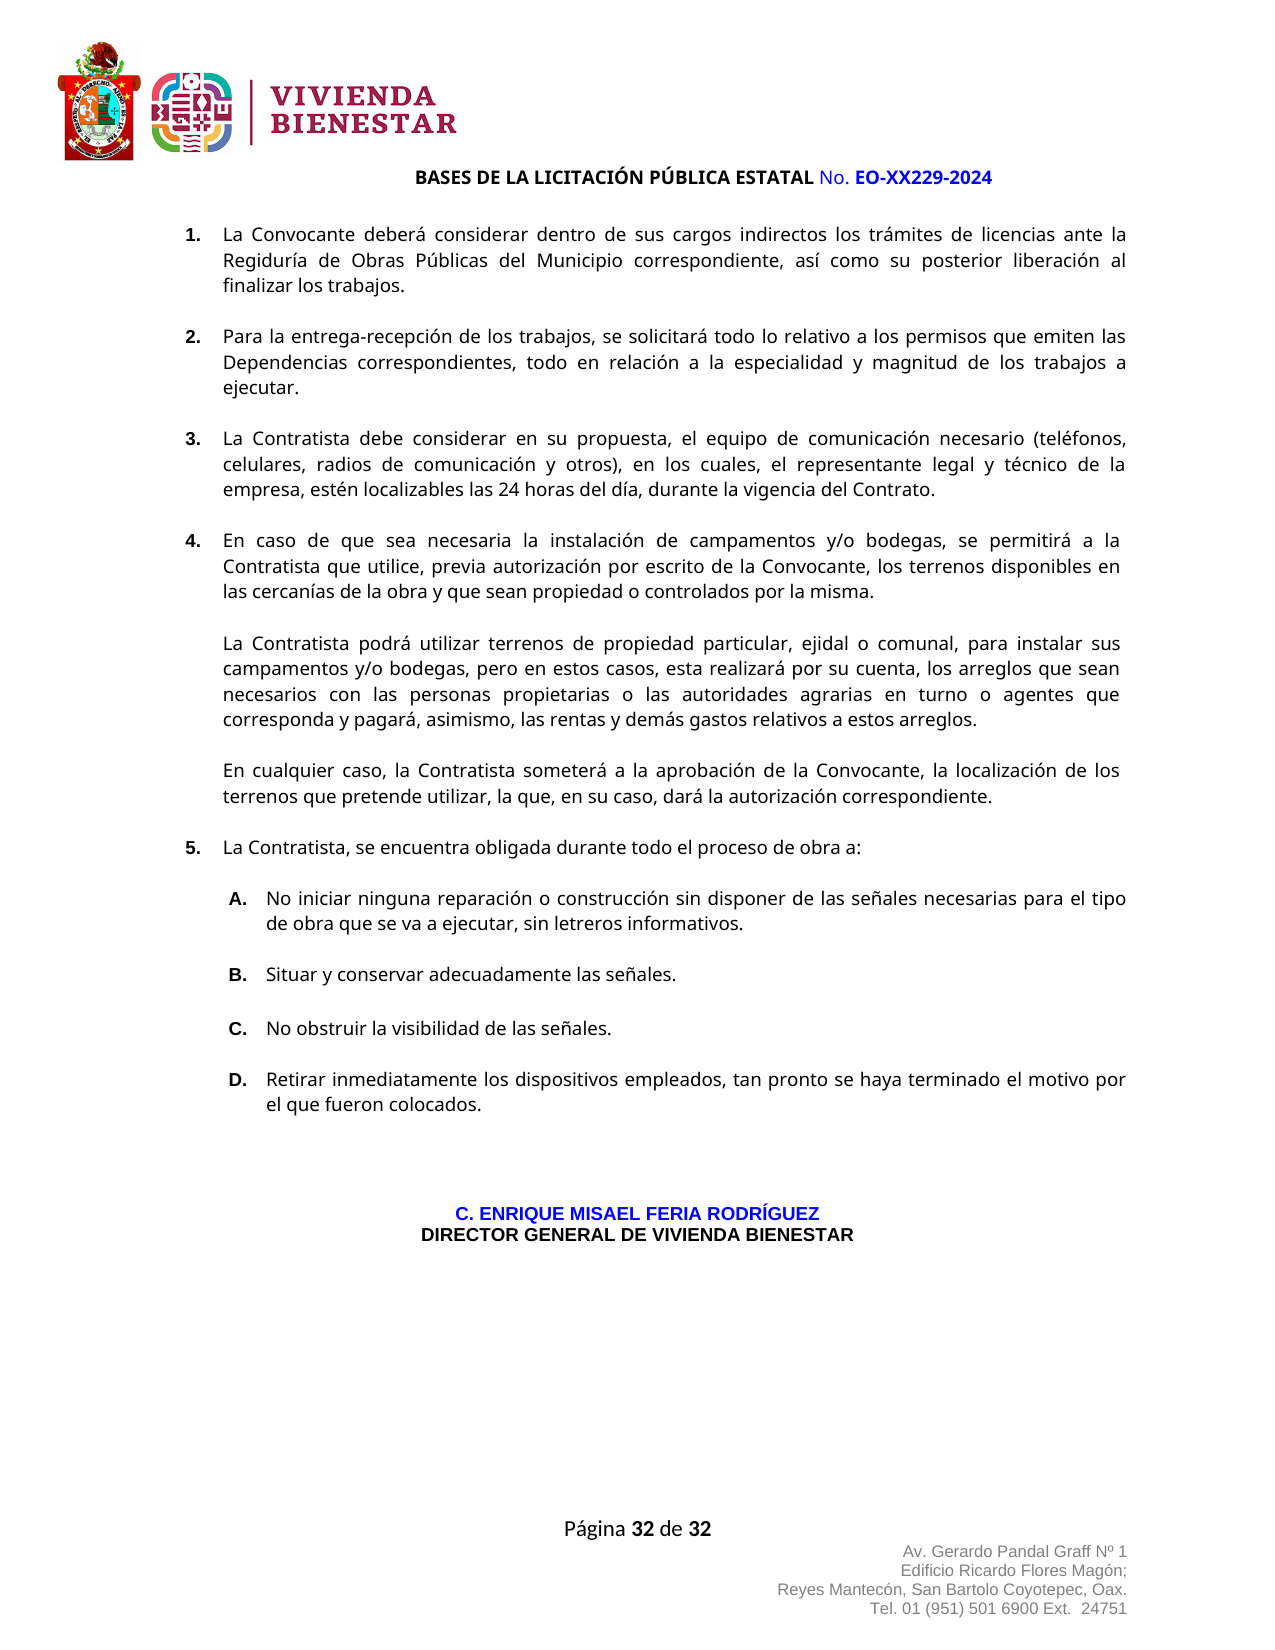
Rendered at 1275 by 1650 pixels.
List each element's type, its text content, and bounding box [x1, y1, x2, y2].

list En caso de que sea necesaria la instalación de campamentos y/o bodegas, se permitirá a la Contratista que utilice, previa autorización por escrito de la Convocante, los terrenos disponibles en las cercanías de la obra y que sean propiedad o controlados por la misma. [185, 528, 1121, 604]
list La Contratista debe considerar en su propuesta, el equipo de comunicación necesario (teléfonos, celulares, radios de comunicación y otros), en los cuales, el representante legal y técnico de la empresa, estén localizables las 24 horas del día, durante la vigencia del Contrato. [185, 426, 1127, 502]
picture [147, 64, 473, 161]
picture [55, 41, 143, 163]
list Situar y conservar adecuadamente las señales. [228, 962, 1127, 987]
list Retirar inmediatamente los dispositivos empleados, tan pronto se haya terminado el motivo por el que fueron colocados. [228, 1066, 1127, 1117]
text En cualquier caso, la Contratista someterá a la aprobación de la Convocante, la localización de los terrenos que pretende utilizar, la que, en su caso, dará la autorización correspondiente. [223, 757, 1121, 808]
text DIRECTOR GENERAL DE VIVIENDA BIENESTAR [148, 1224, 1127, 1246]
list La Contratista, se encuentra obligada durante todo el proceso de obra a: [185, 834, 1127, 859]
list No iniciar ninguna reparación o construcción sin disponer de las señales necesarias para el tipo de obra que se va a ejecutar, sin letreros informativos. [228, 885, 1127, 936]
text La Contratista podrá utilizar terrenos de propiedad particular, ejidal o comunal, para instalar sus campamentos y/o bodegas, pero en estos casos, esta realizará por su cuenta, los arreglos que sean necesarios con las personas propietarias o las autoridades agrarias en turno o agentes que corresponda y pagará, asimismo, las rentas y demás gastos relativos a estos arreglos. [223, 630, 1121, 732]
list No obstruir la visibilidad de las señales. [228, 1015, 1127, 1041]
list Para la entrega-recepción de los trabajos, se solicitará todo lo relativo a los permisos que emiten las Dependencias correspondientes, todo en relación a la especialidad y magnitud de los trabajos a ejecutar. [185, 323, 1127, 400]
text C. ENRIQUE MISAEL FERIA RODRÍGUEZ [148, 1202, 1127, 1224]
list La Convocante deberá considerar dentro de sus cargos indirectos los trámites de licencias ante la Regiduría de Obras Públicas del Municipio correspondiente, así como su posterior liberación al finalizar los trabajos. [185, 221, 1127, 298]
